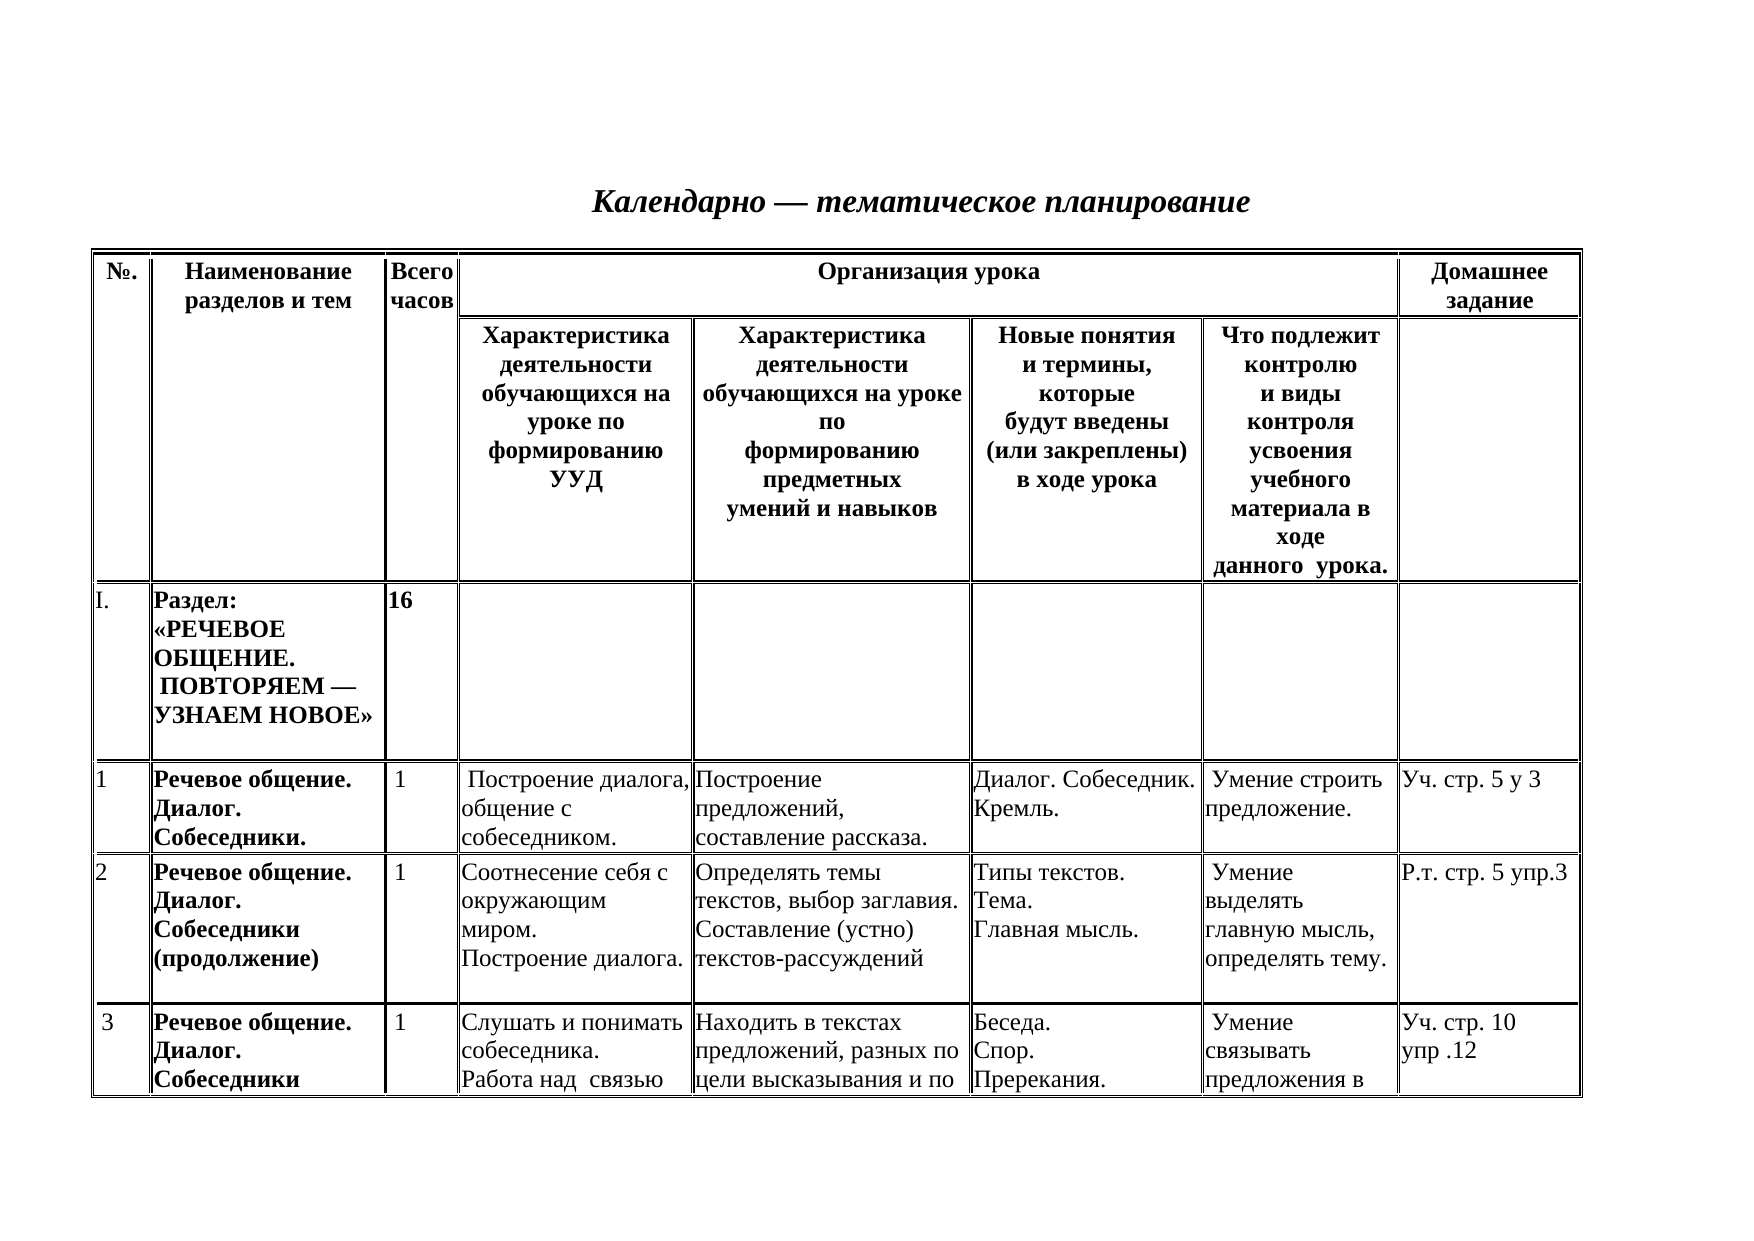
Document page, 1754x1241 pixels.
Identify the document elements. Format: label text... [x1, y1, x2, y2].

table_cell Новые понятия и термины, которые будут введены (или закреплены) в ходе урока [973, 319, 1201, 580]
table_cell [1203, 1005, 1399, 1094]
table_cell Построение диалога, общение с собеседником. [460, 763, 691, 852]
table_header Организация урока [459, 253, 1399, 315]
table_header Наименование разделов и тем [151, 255, 385, 580]
table_header Всего часов [385, 253, 459, 580]
table_cell Уч. стр. 5 у 3 [1400, 759, 1580, 852]
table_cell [971, 1005, 1202, 1094]
table_cell 1 [387, 763, 457, 852]
table_cell Что подлежит контролю и виды контроля усвоения учебного материала в ходе данного урока. [1204, 319, 1397, 580]
table_cell Диалог. Собеседник. Кремль. [973, 763, 1201, 852]
table_cell Умение строить предложение. [1204, 763, 1397, 852]
table_cell Раздел: «РЕЧЕВОЕ ОБЩЕНИЕ. ПОВТОРЯЕМ — УЗНАЕМ НОВОЕ» [153, 584, 384, 759]
table_cell Характеристика деятельности обучающихся на уроке по формированию УУД [460, 319, 691, 580]
table_cell 1 [387, 855, 457, 1002]
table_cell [151, 1005, 385, 1094]
table_cell 16 [387, 584, 457, 759]
table_cell [1400, 315, 1580, 580]
table_cell Построение предложений, составление рассказа. [695, 763, 969, 852]
table_cell Характеристика деятельности обучающихся на уроке по формированию предметных умений и навыков [695, 319, 969, 580]
table_cell [1204, 584, 1397, 759]
table_cell I. [94, 580, 149, 759]
table_cell Речевое общение. Диалог. Собеседники (продолжение) [153, 855, 384, 1002]
table_cell [973, 584, 1201, 759]
table_cell 1 [94, 759, 149, 852]
subtitle Календарно — тематическое планирование [177, 181, 1665, 219]
table_cell [695, 584, 969, 759]
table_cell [459, 1002, 693, 1094]
table_cell 3 [94, 1002, 151, 1094]
table_cell Умение выделять главную мысль, определять тему. [1204, 855, 1397, 1002]
table_cell Р.т. стр. 5 упр.3 [1399, 852, 1581, 1002]
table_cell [693, 1002, 971, 1094]
table_cell Типы текстов. Тема. Главная мысль. [973, 855, 1201, 1002]
table_cell Определять темы текстов, выбор заглавия. Составление (устно) текстов-рассуждений [695, 855, 969, 1002]
table_cell Соотнесение себя с окружающим миром. Построение диалога. [460, 855, 691, 1002]
table_cell [1400, 580, 1580, 759]
table_header №. [93, 250, 151, 580]
table_cell Уч. стр. 10 упр .12 [1399, 1002, 1579, 1094]
table_cell 2 [93, 852, 151, 1002]
table_cell Речевое общение. Диалог. Собеседники. [153, 763, 384, 852]
table_cell [460, 584, 691, 759]
table_header Домашнее задание [1399, 255, 1579, 315]
table_cell 1 [385, 1005, 459, 1094]
